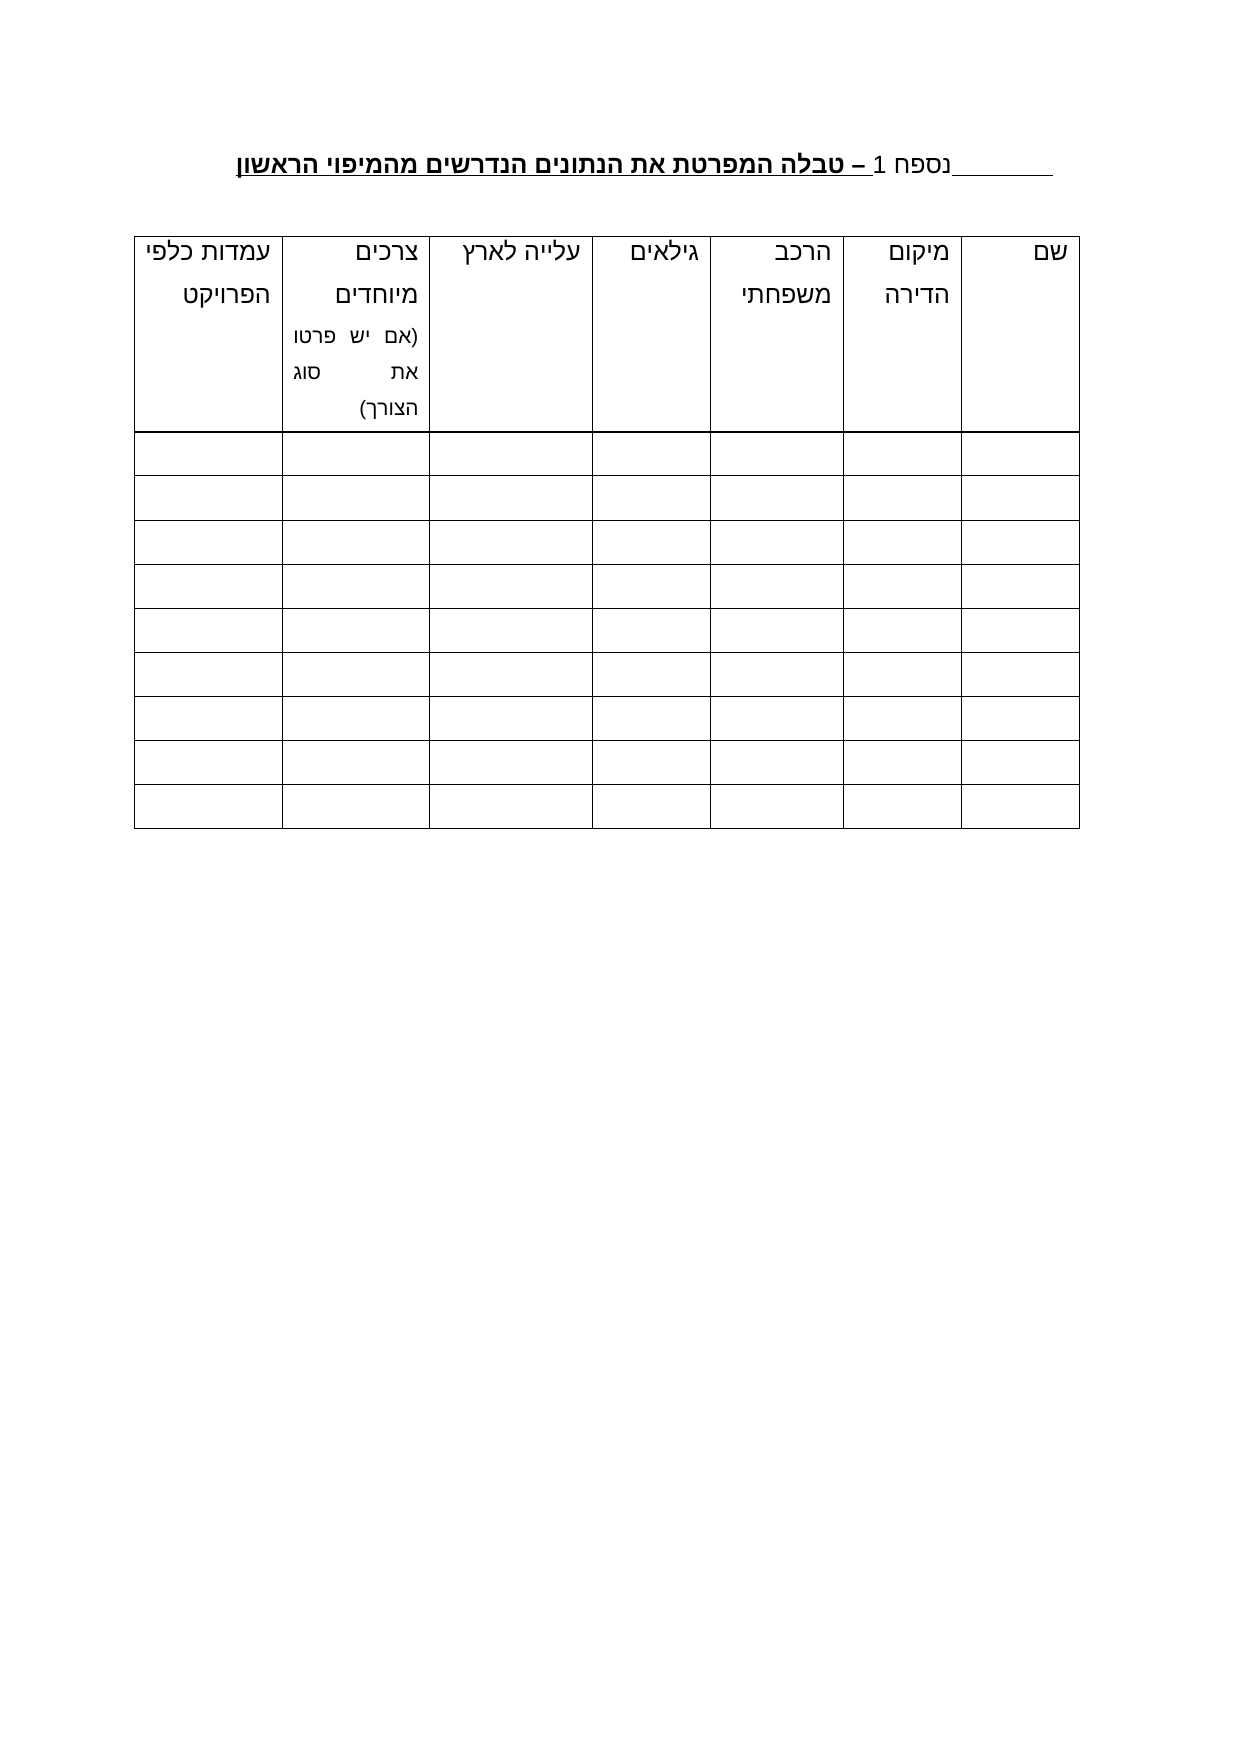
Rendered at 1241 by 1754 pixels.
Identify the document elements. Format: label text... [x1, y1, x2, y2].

table_cell [283, 521, 429, 563]
table_header צרכים מיוחדים (אם יש פרטו את סוג הצורך) [283, 237, 429, 431]
table_cell [962, 476, 1079, 519]
table_cell [844, 653, 961, 696]
table_cell [711, 433, 843, 475]
table_cell [711, 697, 843, 740]
table_cell [430, 433, 592, 475]
table_cell [430, 785, 592, 828]
table_cell [430, 521, 592, 563]
table_cell [135, 565, 282, 608]
table_cell [962, 609, 1079, 652]
table_cell [135, 609, 282, 652]
table_cell [430, 565, 592, 608]
table_cell [711, 521, 843, 563]
text נספח 1 – טבלה המפרטת את הנתונים הנדרשים מהמיפוי הראשון [187, 150, 1053, 179]
table_cell [844, 609, 961, 652]
table_cell [135, 521, 282, 563]
table_cell [844, 433, 961, 475]
table_header עלייה לארץ [430, 237, 592, 431]
table_cell [283, 476, 429, 519]
table_cell [135, 741, 282, 784]
table_cell [711, 609, 843, 652]
table_cell [962, 741, 1079, 784]
table_cell [283, 433, 429, 475]
table_cell [844, 476, 961, 519]
table_cell [593, 521, 710, 563]
table_cell [844, 565, 961, 608]
table_header מיקום הדירה [844, 237, 961, 431]
table_cell [962, 653, 1079, 696]
table_cell [962, 433, 1079, 475]
table_cell [844, 741, 961, 784]
table_header עמדות כלפי הפרויקט [135, 237, 282, 431]
table_cell [283, 653, 429, 696]
table_cell [962, 565, 1079, 608]
table_cell [593, 785, 710, 828]
table_cell [430, 653, 592, 696]
table_cell [135, 697, 282, 740]
table_header שם [962, 237, 1079, 431]
table_cell [593, 653, 710, 696]
table_cell [711, 653, 843, 696]
table_cell [593, 609, 710, 652]
table_cell [711, 565, 843, 608]
table_cell [593, 741, 710, 784]
table_cell [283, 565, 429, 608]
table_cell [844, 697, 961, 740]
table_cell [135, 433, 282, 475]
table_cell [430, 476, 592, 519]
table_cell [430, 609, 592, 652]
table_cell [593, 697, 710, 740]
table_cell [283, 609, 429, 652]
table_cell [962, 697, 1079, 740]
table_cell [283, 785, 429, 828]
table_cell [430, 697, 592, 740]
table_cell [962, 521, 1079, 563]
table_cell [283, 697, 429, 740]
table_cell [711, 741, 843, 784]
table_cell [711, 785, 843, 828]
table_cell [711, 476, 843, 519]
table_cell [430, 741, 592, 784]
table_cell [844, 785, 961, 828]
table_header הרכב משפחתי [711, 237, 843, 431]
table_cell [593, 476, 710, 519]
table_cell [135, 476, 282, 519]
table_header גילאים [593, 237, 710, 431]
table_cell [844, 521, 961, 563]
table_cell [283, 741, 429, 784]
table_cell [593, 565, 710, 608]
table_cell [135, 653, 282, 696]
table_cell [135, 785, 282, 828]
table_cell [593, 433, 710, 475]
table_cell [962, 785, 1079, 828]
